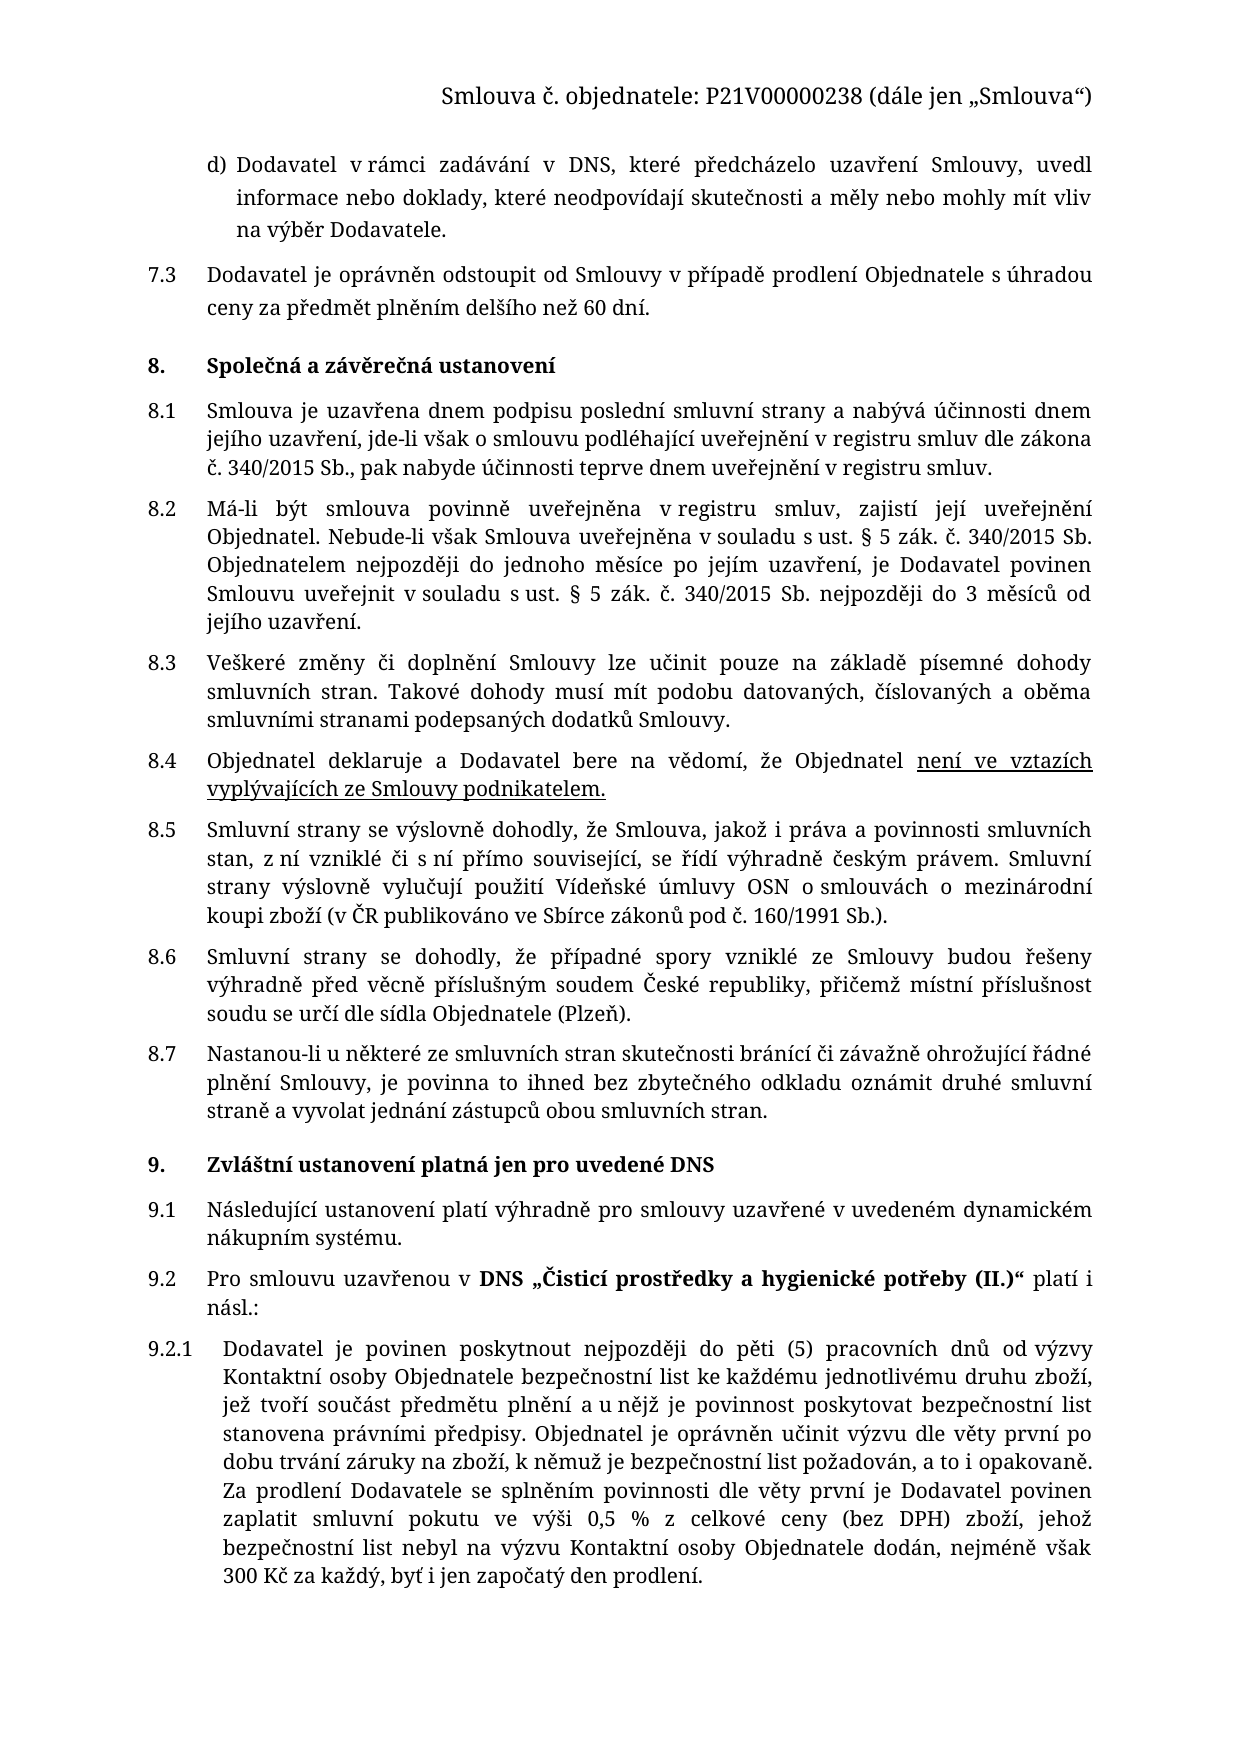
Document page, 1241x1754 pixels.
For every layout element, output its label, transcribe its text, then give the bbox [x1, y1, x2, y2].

list Má-li být smlouva povinně uveřejněna v registru smluv, zajistí její uveřejnění Objednatel. Nebude-li však Smlouva uveřejněna v souladu s ust. § 5 zák. č. 340/2015 Sb. Objednatelem nejpozději do jednoho měsíce po jejím uzavření, je Dodavatel povinen Smlouvu uveřejnit v souladu s ust. § 5 zák. č. 340/2015 Sb. nejpozději do 3 měsíců od jejího uzavření. [148, 494, 1093, 636]
list Dodavatel je oprávněn odstoupit od Smlouvy v případě prodlení Objednatele s úhradou ceny za předmět plněním delšího než 60 dní. [148, 261, 1093, 322]
list Nastanou-li u některé ze smluvních stran skutečnosti bránící či závažně ohrožující řádné plnění Smlouvy, je povinna to ihned bez zbytečného odkladu oznámit druhé smluvní straně a vyvolat jednání zástupců obou smluvních stran. [148, 1039, 1093, 1125]
list Objednatel deklaruje a Dodavatel bere na vědomí, že Objednatel není ve vztazích vyplývajících ze Smlouvy podnikatelem. [148, 746, 1093, 803]
list Veškeré změny či doplnění Smlouvy lze učinit pouze na základě písemné dohody smluvních stran. Takové dohody musí mít podobu datovaných, číslovaných a oběma smluvními stranami podepsaných dodatků Smlouvy. [148, 648, 1093, 734]
list Smluvní strany se dohodly, že případné spory vzniklé ze Smlouvy budou řešeny výhradně před věcně příslušným soudem České republiky, přičemž místní příslušnost soudu se určí dle sídla Objednatele (Plzeň). [148, 942, 1093, 1027]
list Společná a závěrečná ustanovení [148, 351, 1093, 379]
list Smluvní strany se výslovně dohodly, že Smlouva, jakož i práva a povinnosti smluvních stan, z ní vzniklé či s ní přímo související, se řídí výhradně českým právem. Smluvní strany výslovně vylučují použití Vídeňské úmluvy OSN o smlouvách o mezinárodní koupi zboží (v ČR publikováno ve Sbírce zákonů pod č. 160/1991 Sb.). [148, 816, 1093, 929]
list Následující ustanovení platí výhradně pro smlouvy uzavřené v uvedeném dynamickém nákupním systému. [148, 1195, 1093, 1252]
list Pro smlouvu uzavřenou v DNS „Čisticí prostředky a hygienické potřeby (II.)“ platí i násl.: [148, 1264, 1093, 1321]
list Smlouva je uzavřena dnem podpisu poslední smluvní strany a nabývá účinnosti dnem jejího uzavření, jde-li však o smlouvu podléhající uveřejnění v registru smluv dle zákona č. 340/2015 Sb., pak nabyde účinnosti teprve dnem uveřejnění v registru smluv. [148, 396, 1093, 481]
list Dodavatel je povinen poskytnout nejpozději do pěti (5) pracovních dnů od výzvy Kontaktní osoby Objednatele bezpečnostní list ke každému jednotlivému druhu zboží, jež tvoří součást předmětu plnění a u nějž je povinnost poskytovat bezpečnostní list stanovena právními předpisy. Objednatel je oprávněn učinit výzvu dle věty první po dobu trvání záruky na zboží, k němuž je bezpečnostní list požadován, a to i opakovaně. Za prodlení Dodavatele se splněním povinnosti dle věty první je Dodavatel povinen zaplatit smluvní pokutu ve výši 0,5 % z celkové ceny (bez DPH) zboží, jehož bezpečnostní list nebyl na výzvu Kontaktní osoby Objednatele dodán, nejméně však 300 Kč za každý, byť i jen započatý den prodlení. [148, 1334, 1093, 1590]
list Dodavatel v rámci zadávání v DNS, které předcházelo uzavření Smlouvy, uvedl informace nebo doklady, které neodpovídají skutečnosti a měly nebo mohly mít vliv na výběr Dodavatele. [207, 150, 1093, 244]
list Zvláštní ustanovení platná jen pro uvedené DNS [148, 1150, 1093, 1178]
